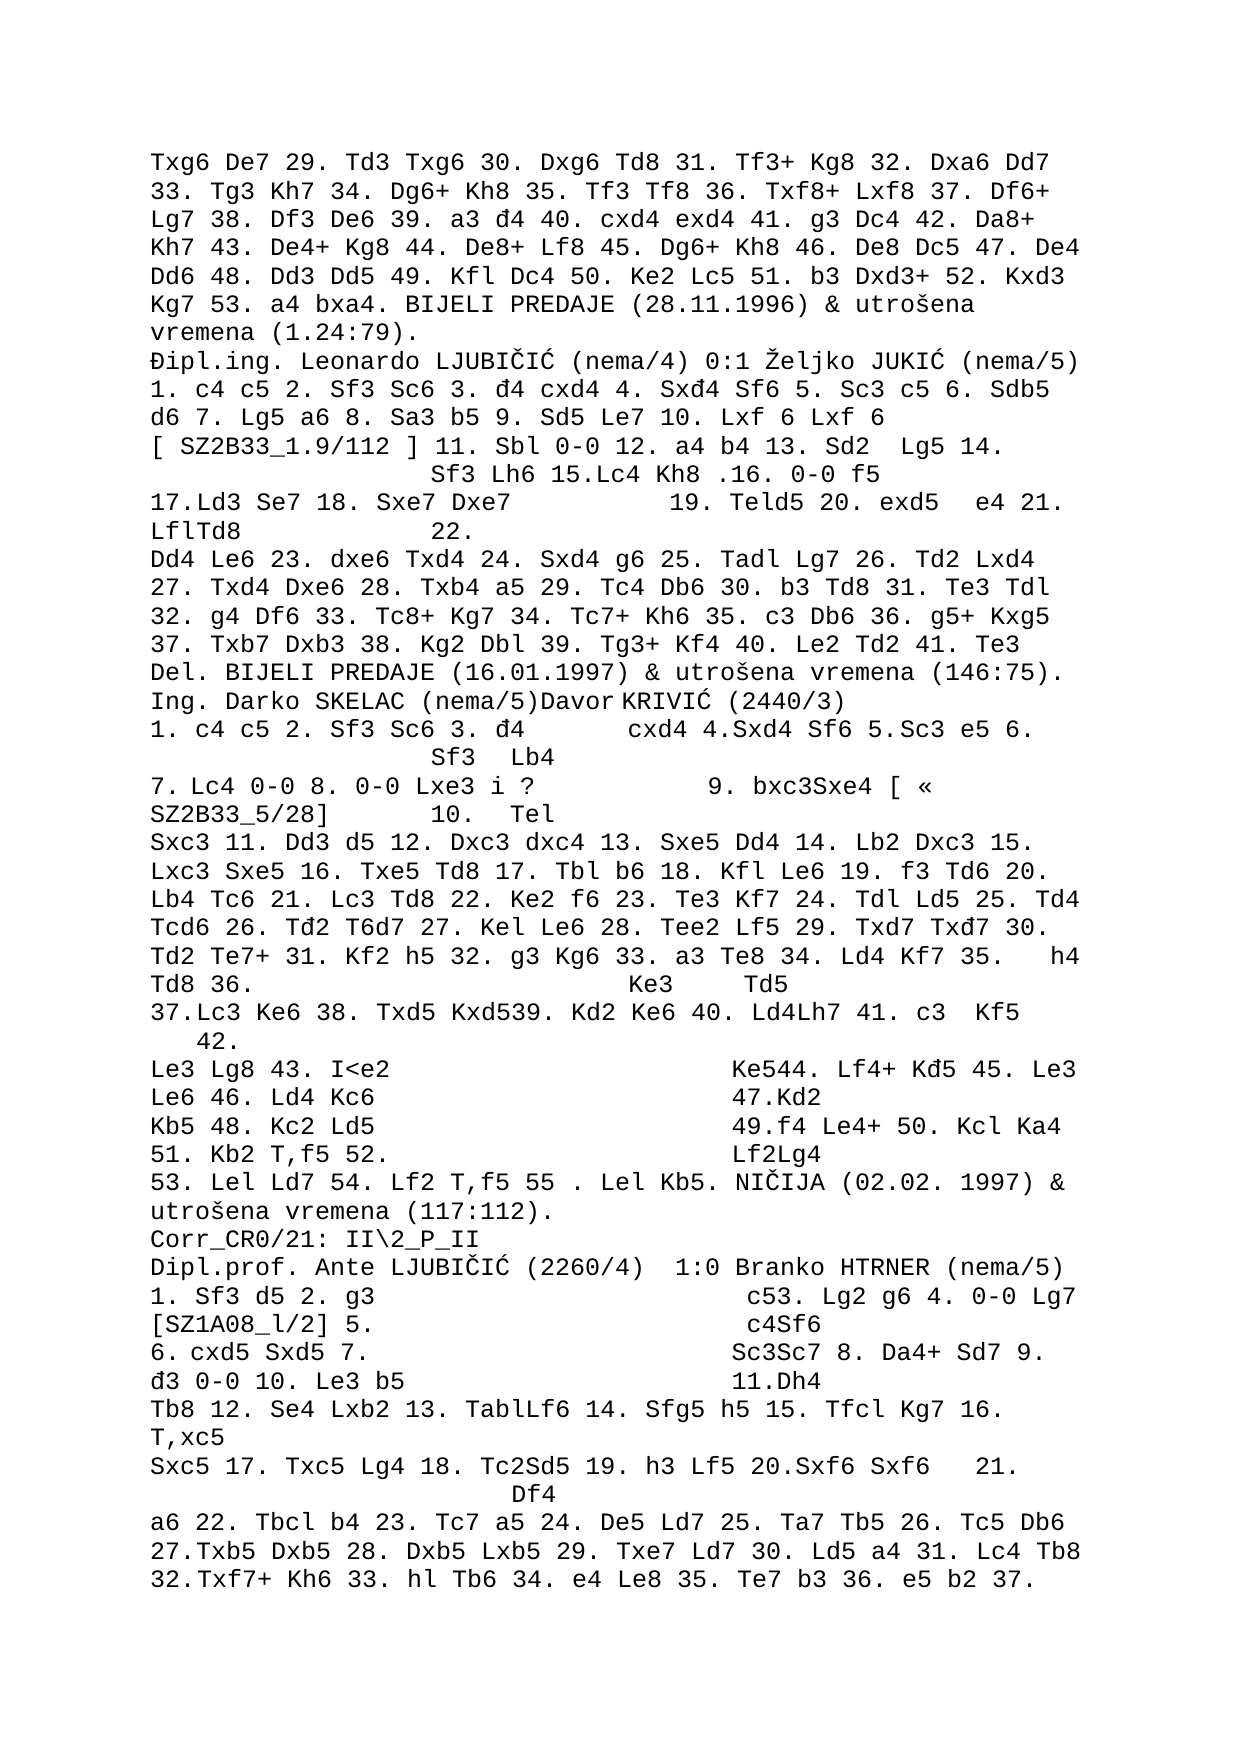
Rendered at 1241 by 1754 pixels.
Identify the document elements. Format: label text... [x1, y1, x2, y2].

text utrošena vremena (117:112). [150, 1198, 1090, 1227]
text 1. Sf3 d5 2. g3 c5 3. Lg2 g6 4. 0-0 Lg7 [SZ1A08_l/2] 5. c4 Sf6 [150, 1283, 1090, 1340]
text Ing. Darko SKELAC (nema/5) Davor KRIVIĆ (2440/3) [150, 688, 1090, 717]
text Đipl.ing. Leonardo LJUBIČIĆ (nema/4) 0:1 Željko JUKIĆ (nema/5) 1. c4 c5 2. Sf3 Sc6 3. đ4 cxd4 4. Sxđ4 Sf6 5. Sc3 c5 6. Sdb5 d6 7. Lg5 a6 8. Sa3 b5 9. Sd5 Le7 10. Lxf 6 Lxf 6 [ SZ2B33_1.9/112 ] 11. Sbl 0-0 12. a4 b4 13. Sd2 Lg5 14. Sf3 Lh6 15. Lc4 Kh8 .16. 0-0 f5 [150, 348, 1090, 490]
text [150, 1567, 1090, 1595]
text Sxc5 17. Txc5 Lg4 18. Tc2 Sd5 19. h3 Lf5 20. Sxf6 Sxf6 21. Df4 [150, 1453, 1090, 1510]
text 27. Txb5 Dxb5 28. Dxb5 Lxb5 29. Txe7 Ld7 30. Ld5 a4 31. Lc4 Tb8 [150, 1538, 1090, 1567]
text Txg6 De7 29. Td3 Txg6 30. Dxg6 Td8 31. Tf3+ Kg8 32. Dxa6 Dd7 33. Tg3 Kh7 34. Dg6+ Kh8 35. Tf3 Tf8 36. Txf8+ Lxf8 37. Df6+ Lg7 38. Df3 De6 39. a3 đ4 40. cxd4 exd4 41. g3 Dc4 42. Da8+ Kh7 43. De4+ Kg8 44. De8+ Lf8 45. Dg6+ Kh8 46. De8 Dc5 47. De4 Dd6 48. Dd3 Dd5 49. Kfl Dc4 50. Ke2 Lc5 51. b3 Dxd3+ 52. Kxd3 Kg7 53. a4 bxa4. BIJELI PREDAJE (28.11.1996) & utrošena vremena (1.24:79). [150, 150, 1090, 348]
text Kb5 48. Kc2 Ld5 49. f4 Le4+ 50. Kcl Ka4 51. Kb2 T,f5 52. Lf2 Lg4 [150, 1113, 1090, 1170]
text a6 22. Tbcl b4 23. Tc7 a5 24. De5 Ld7 25. Ta7 Tb5 26. Tc5 Db6 [150, 1510, 1090, 1538]
text 7. Lc4 0-0 8. 0-0 Lxe3 i ? 9. bxc3 Sxe4 [ « SZ2B33_5/28] 10. Tel [150, 773, 1090, 830]
text Sxc3 11. Dd3 d5 12. Dxc3 dxc4 13. Sxe5 Dd4 14. Lb2 Dxc3 15. Lxc3 Sxe5 16. Txe5 Td8 17. Tbl b6 18. Kfl Le6 19. f3 Td6 20. Lb4 Tc6 21. Lc3 Td8 22. Ke2 f6 23. Te3 Kf7 24. Tdl Ld5 25. Td4 Tcd6 26. Tđ2 T6d7 27. Kel Le6 28. Tee2 Lf5 29. Txd7 Txđ7 30. Td2 Te7+ 31. Kf2 h5 32. g3 Kg6 33. a3 Te8 34. Ld4 Kf7 35. h4 Td8 36. Ke3 Td5 [150, 830, 1090, 1000]
text 53. Lel Ld7 54. Lf2 T,f5 55 . Lel Kb5. NIČIJA (02.02. 1997) & [150, 1170, 1090, 1198]
text Tb8 12. Se4 Lxb2 13. Tabl Lf6 14. Sfg5 h5 15. Tfcl Kg7 16. T,xc5 [150, 1397, 1090, 1453]
text 6. cxd5 Sxd5 7. Sc3 Sc7 8. Da4+ Sd7 9. đ3 0-0 10. Le3 b5 11. Dh4 [150, 1340, 1090, 1397]
text 1. c4 c5 2. Sf3 Sc6 3. đ4 cxd4 4. Sxd4 Sf6 5. Sc3 e5 6. Sf3 Lb4 [150, 717, 1090, 773]
text 17. Ld3 Se7 18. Sxe7 Dxe7 19. Tel d5 20. exd5 e4 21. Lfl Td8 22. [150, 490, 1090, 547]
text Corr_CR0/21: II\2_P_II [150, 1227, 1090, 1255]
text Dipl.prof. Ante LJUBIČIĆ (2260/4) 1:0 Branko HTRNER (nema/5) [150, 1255, 1090, 1283]
text Dd4 Le6 23. dxe6 Txd4 24. Sxd4 g6 25. Tadl Lg7 26. Td2 Lxd4 27. Txd4 Dxe6 28. Txb4 a5 29. Tc4 Db6 30. b3 Td8 31. Te3 Tdl 32. g4 Df6 33. Tc8+ Kg7 34. Tc7+ Kh6 35. c3 Db6 36. g5+ Kxg5 37. Txb7 Dxb3 38. Kg2 Dbl 39. Tg3+ Kf4 40. Le2 Td2 41. Te3 Del. BIJELI PREDAJE (16.01.1997) & utrošena vremena (146:75). [150, 547, 1090, 688]
text Le3 Lg8 43. I<e2 Ke5 44. Lf4+ Kđ5 45. Le3 Le6 46. Ld4 Kc6 47. Kd2 [150, 1057, 1090, 1113]
text 37. Lc3 Ke6 38. Txd5 Kxd5 39. Kd2 Ke6 40. Ld4 Lh7 41. c3 Kf5 42. [150, 1000, 1090, 1057]
